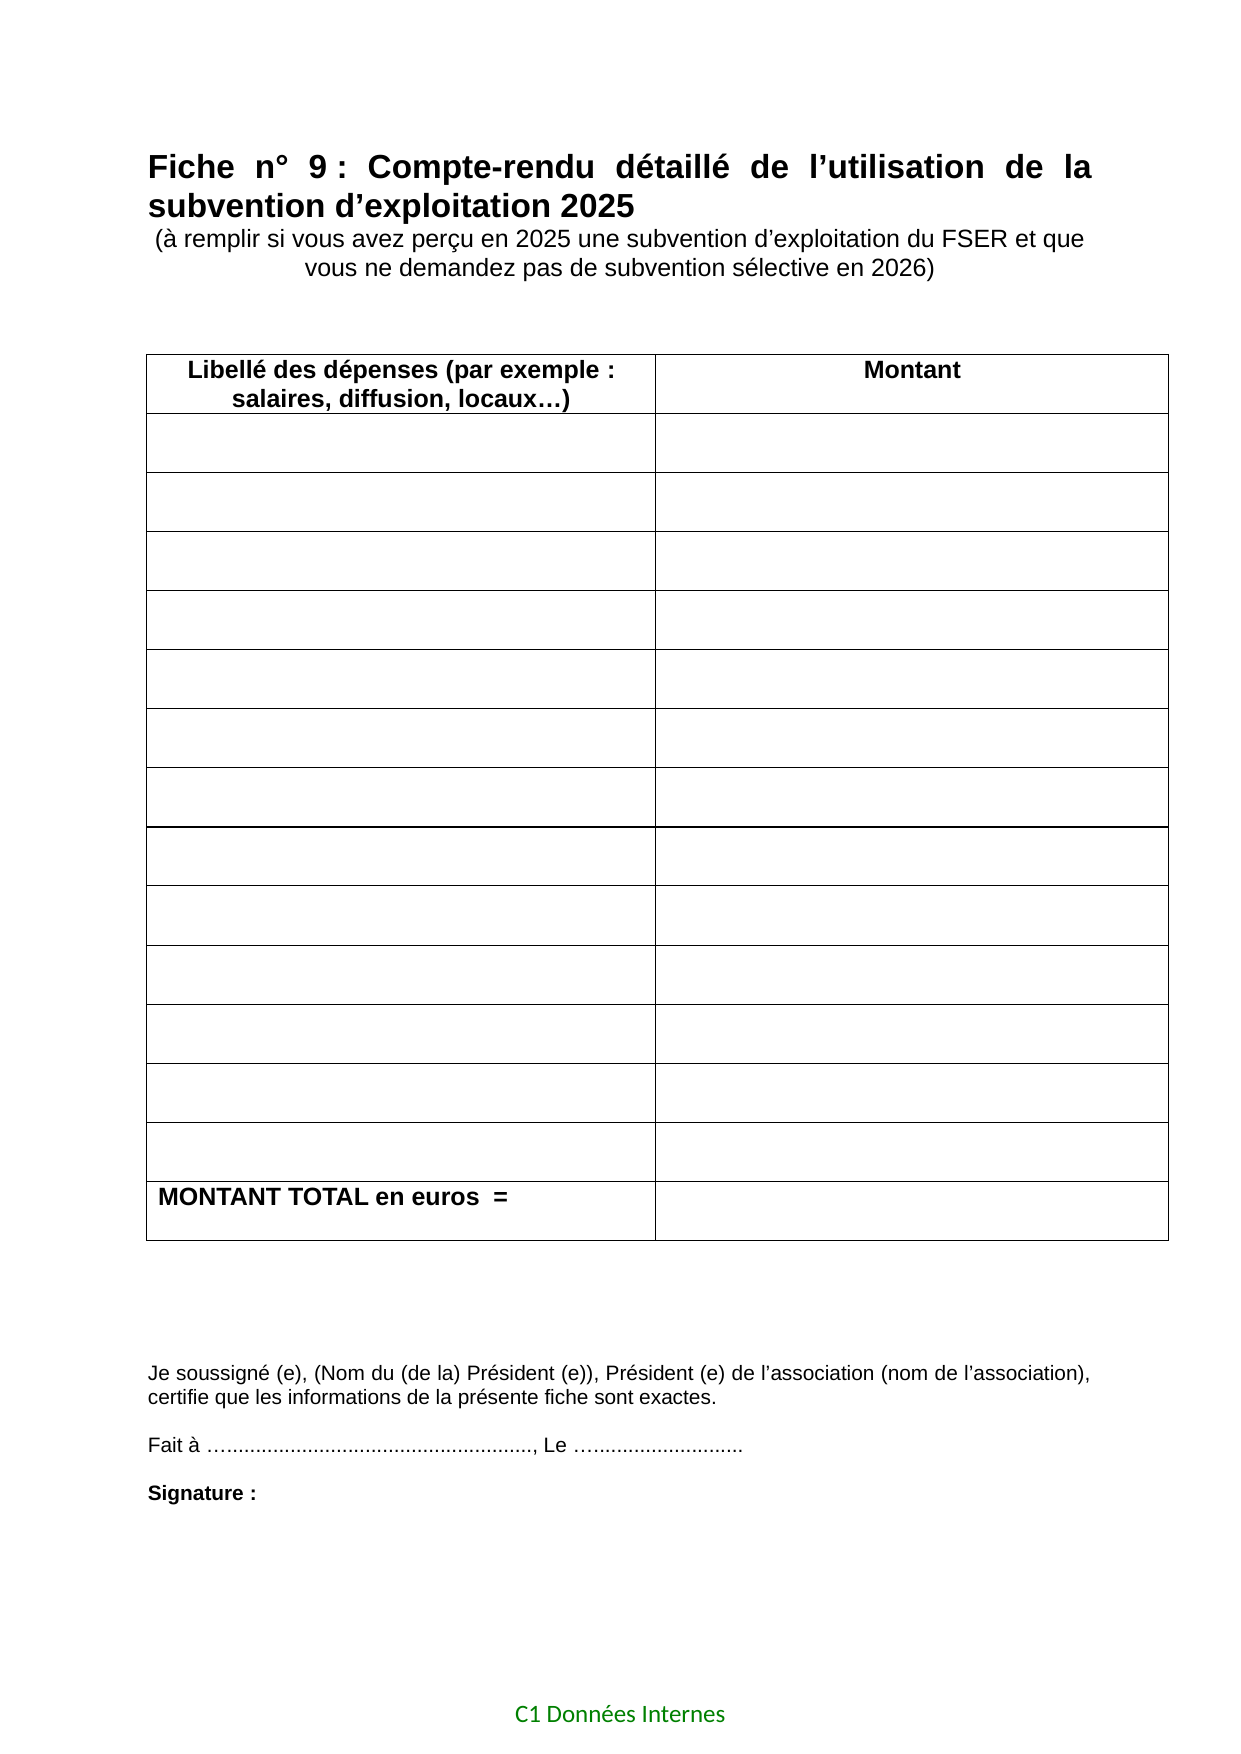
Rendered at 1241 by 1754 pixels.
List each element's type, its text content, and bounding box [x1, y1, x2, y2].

table_cell [147, 1064, 655, 1122]
table_cell [147, 946, 655, 1003]
table_header Montant [656, 355, 1168, 413]
table_cell [656, 768, 1168, 826]
table_cell [656, 886, 1168, 944]
table_cell [147, 828, 655, 885]
text Fiche n° 9 : Compte-rendu détaillé de l’utilisation de la subvention d’exploitation 2025 [148, 148, 1093, 224]
table_cell [656, 650, 1168, 708]
table_cell [147, 709, 655, 767]
table_cell [147, 1123, 655, 1181]
table_header Libellé des dépenses (par exemple : salaires, diffusion, locaux…) [147, 355, 655, 413]
table_cell [656, 828, 1168, 885]
table_cell [656, 1182, 1168, 1240]
table_cell [656, 946, 1168, 1003]
table_cell [147, 414, 655, 472]
table_cell [656, 591, 1168, 649]
table_cell [656, 1064, 1168, 1122]
table_cell [656, 1005, 1168, 1063]
text Je soussigné (e), (Nom du (de la) Président (e)), Président (e) de l’association (nom de l’association), certifie que les informations de la présente fiche sont exactes. [148, 1361, 1093, 1408]
table_cell [147, 886, 655, 944]
table_cell [656, 1123, 1168, 1181]
table_cell [147, 1005, 655, 1063]
text Signature : [148, 1480, 1093, 1504]
text Fait à …....................................................., Le ….......................... [148, 1432, 1093, 1456]
table_cell MONTANT TOTAL en euros = [147, 1182, 655, 1240]
table_cell [147, 591, 655, 649]
table_cell [147, 473, 655, 531]
table_cell [656, 709, 1168, 767]
table_cell [656, 414, 1168, 472]
table_cell [656, 473, 1168, 531]
table_cell [656, 532, 1168, 590]
table_cell [147, 768, 655, 826]
table_cell [147, 532, 655, 590]
text (à remplir si vous avez perçu en 2025 une subvention d’exploitation du FSER et que vous ne demandez pas de subvention sélective en 2026) [148, 224, 1093, 282]
table_cell [147, 650, 655, 708]
